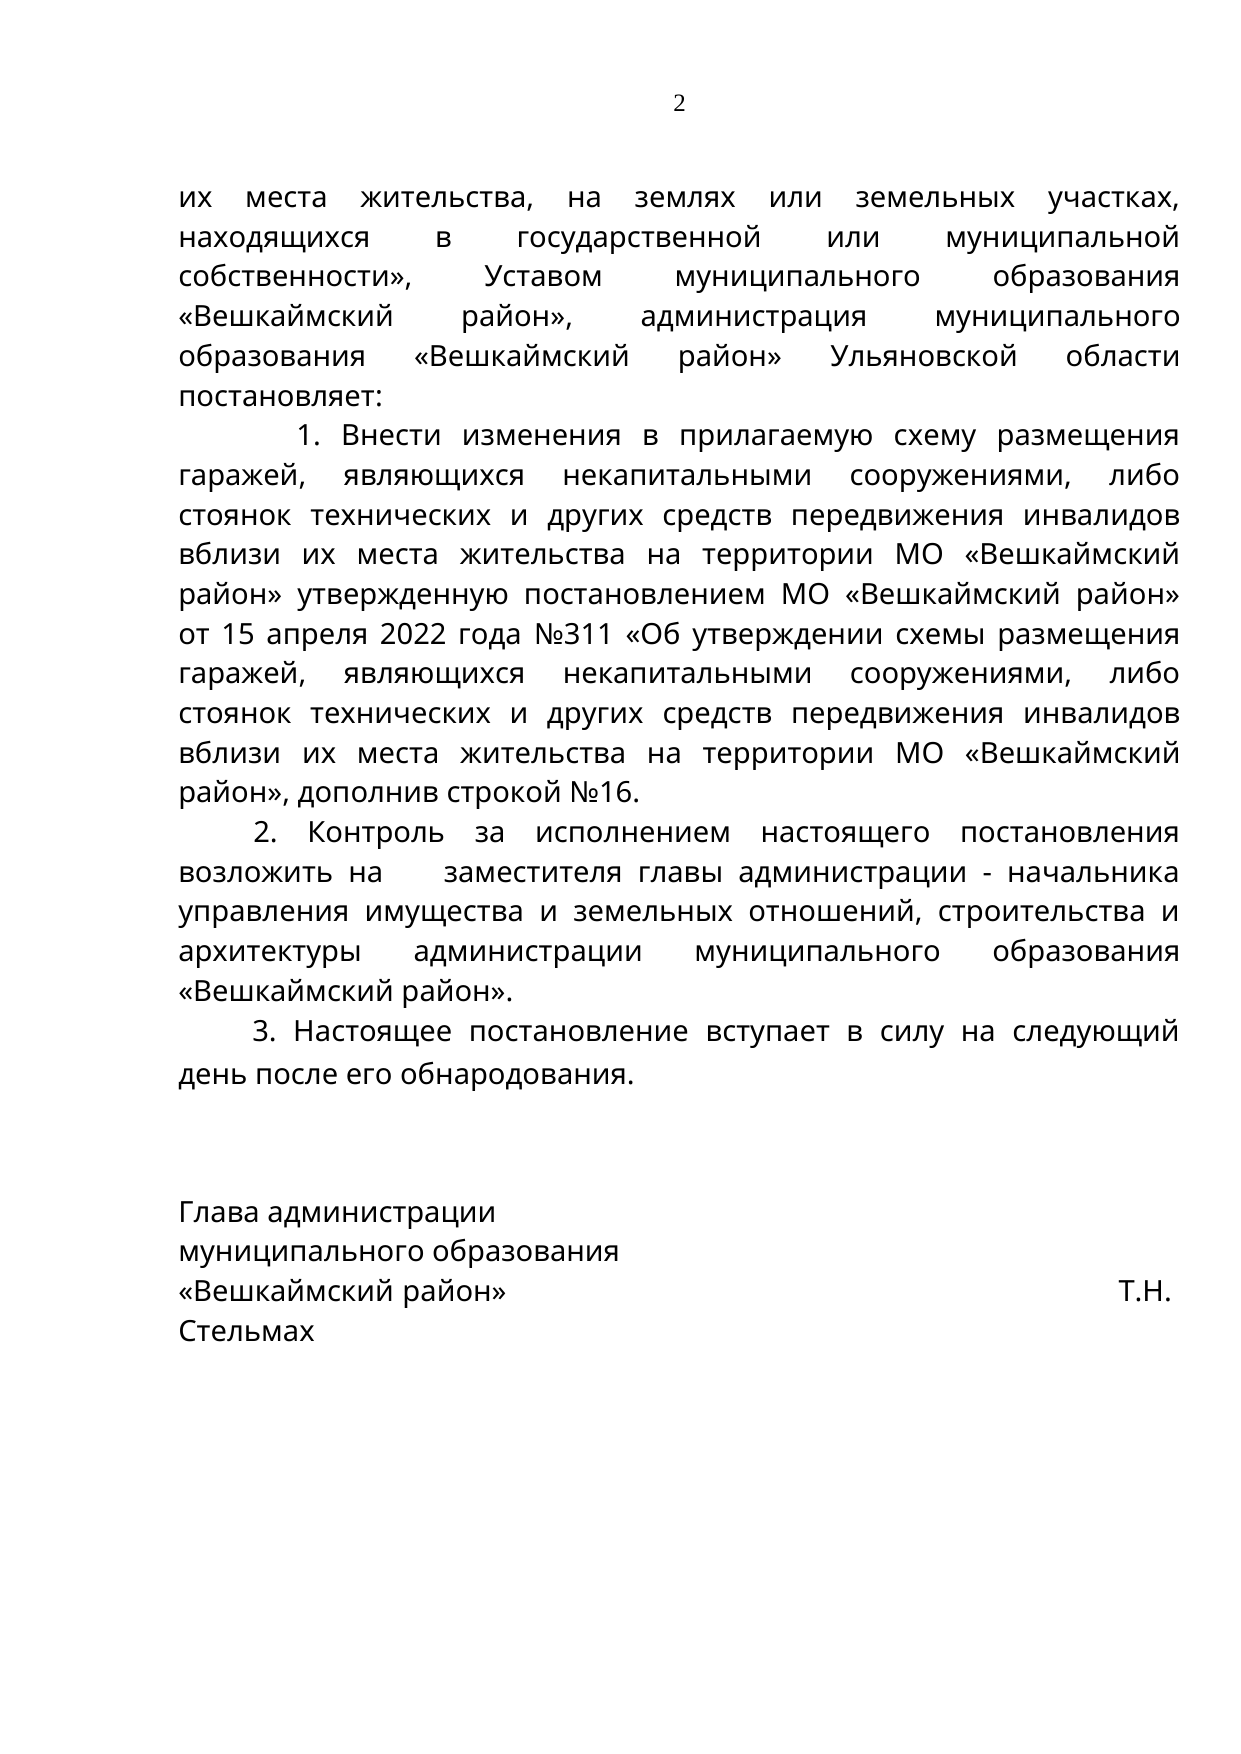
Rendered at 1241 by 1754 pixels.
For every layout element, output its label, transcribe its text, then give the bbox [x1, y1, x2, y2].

text Глава администрации [178, 1191, 1181, 1231]
text 3. Настоящее постановление вступает в силу на следующий день после его обнародования. [178, 1010, 1181, 1093]
text 2. Контроль за исполнением настоящего постановления возложить на заместителя главы администрации - начальника управления имущества и земельных отношений, строительства и архитектуры администрации муниципального образования «Вешкаймский район». [178, 811, 1181, 1010]
text 1. Внести изменения в прилагаемую схему размещения гаражей, являющихся некапитальными сооружениями, либо стоянок технических и других средств передвижения инвалидов вблизи их места жительства на территории МО «Вешкаймский район» утвержденную постановлением МО «Вешкаймский район» от 15 апреля 2022 года №311 «Об утверждении схемы размещения гаражей, являющихся некапитальными сооружениями, либо стоянок технических и других средств передвижения инвалидов вблизи их места жительства на территории МО «Вешкаймский район», дополнив строкой №16. [178, 414, 1181, 811]
text «Вешкаймский район» Т.Н. Стельмах [178, 1270, 1181, 1350]
text муниципального образования [178, 1231, 1181, 1270]
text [178, 176, 1181, 414]
